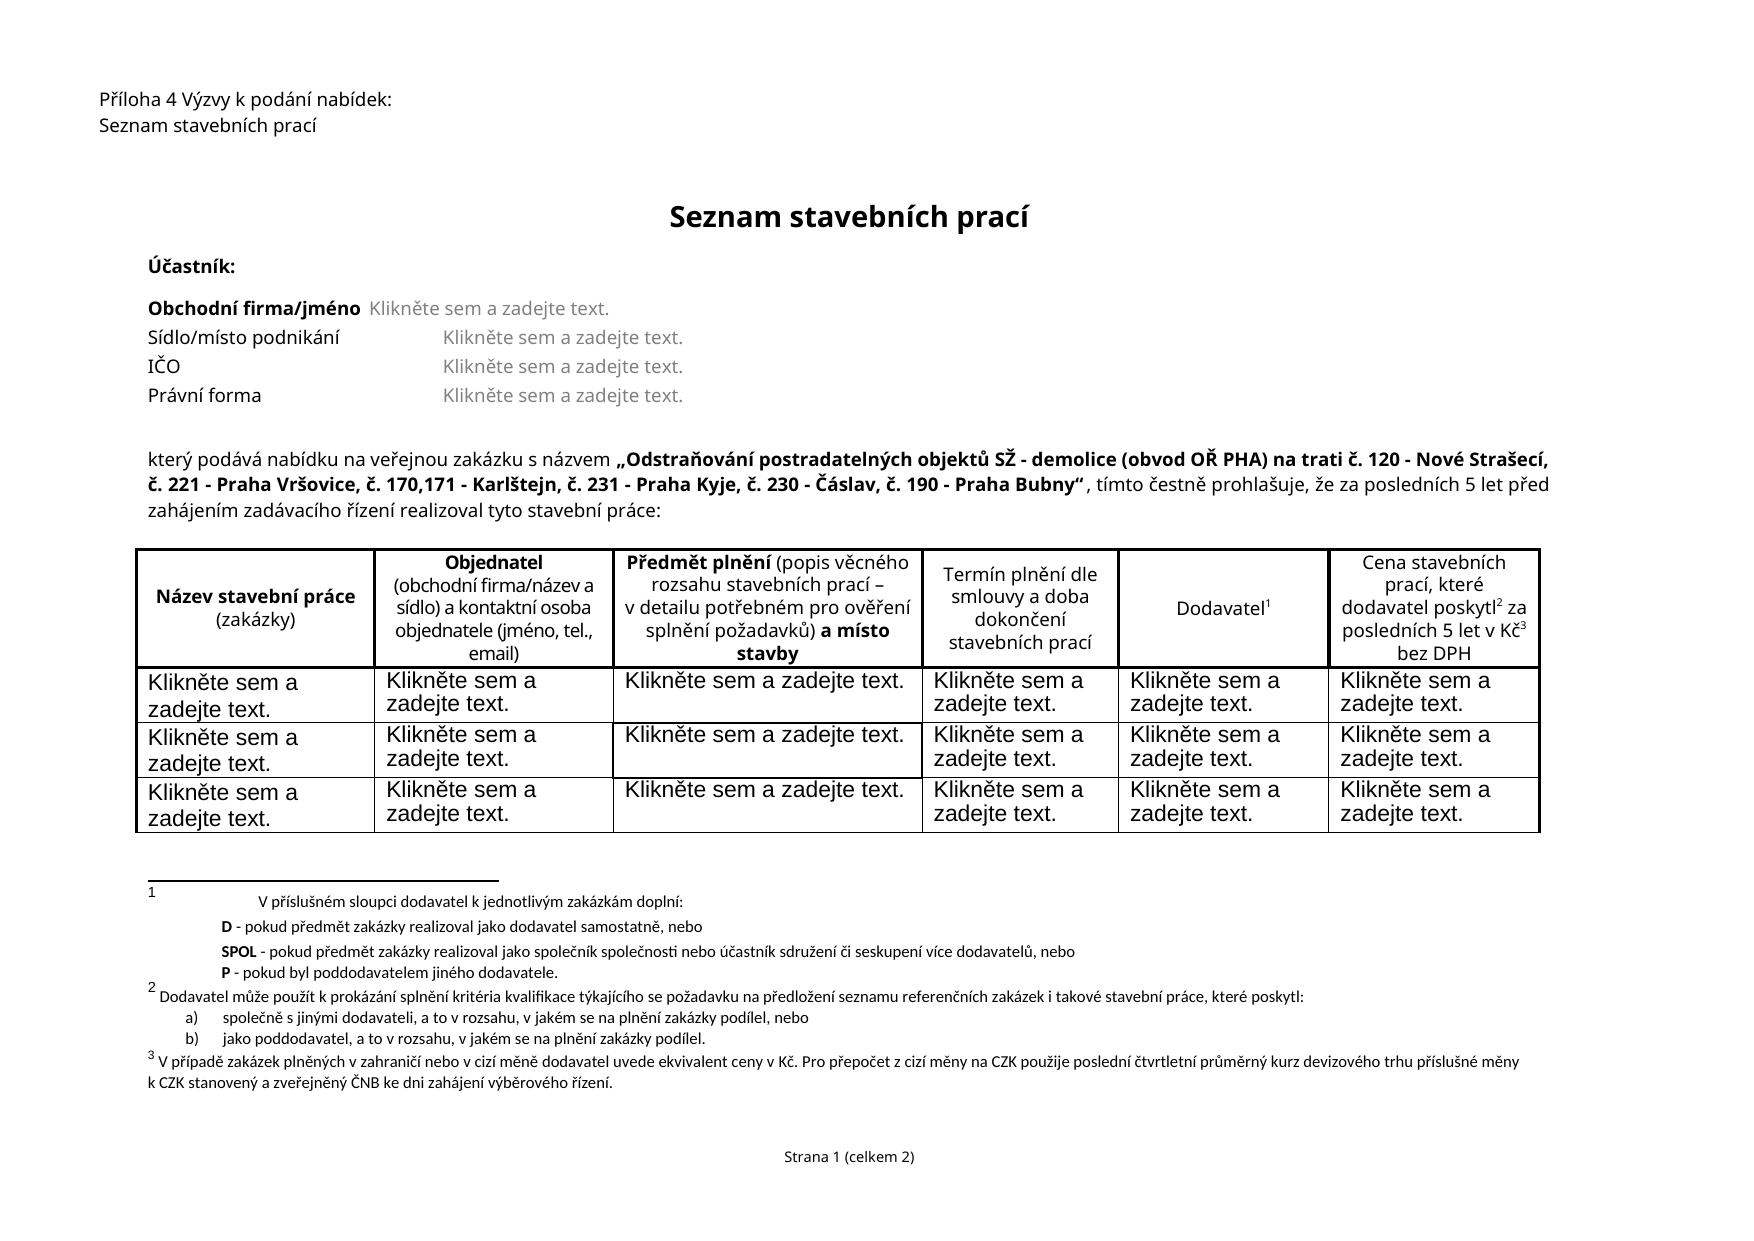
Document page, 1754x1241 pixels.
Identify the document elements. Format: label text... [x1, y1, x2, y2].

table_header Předmět plnění (popis věcného rozsahu stavebních prací – v detailu potřebném pro ověření splnění požadavků) a místo stavby [615, 551, 921, 666]
table_header Objednatel (obchodní firma/název a sídlo) a kontaktní osoba objednatele (jméno, tel., email) [376, 551, 612, 666]
table_header Dodavatel [1120, 551, 1327, 666]
table_header Název stavební práce (zakázky) [138, 551, 373, 666]
table_header Termín plnění dle smlouvy a doba dokončení stavebních prací [924, 551, 1117, 666]
text který podává nabídku na veřejnou zakázku s názvem „Odstraňování postradatelných objektů SŽ - demolice (obvod OŘ PHA) na trati č. 120 - Nové Strašecí, č. 221 - Praha Vršovice, č. 170,171 - Karlštejn, č. 231 - Praha Kyje, č. 230 - Čáslav, č. 190 - Praha Bubny“, tímto čestně prohlašuje, že za posledních 5 let před zahájením zadávacího řízení realizoval tyto stavební práce: [148, 446, 1551, 522]
text Účastník: [148, 249, 1551, 279]
text IČO [148, 350, 1551, 379]
title Seznam stavebních prací [148, 196, 1551, 236]
text Právní forma [148, 379, 1551, 408]
text Obchodní firma/jméno [148, 292, 1551, 321]
table_header Cena stavebních prací, které dodavatel poskytl za posledních 5 let v Kč bez DPH [1331, 551, 1538, 666]
text Sídlo/místo podnikání [148, 321, 1551, 350]
